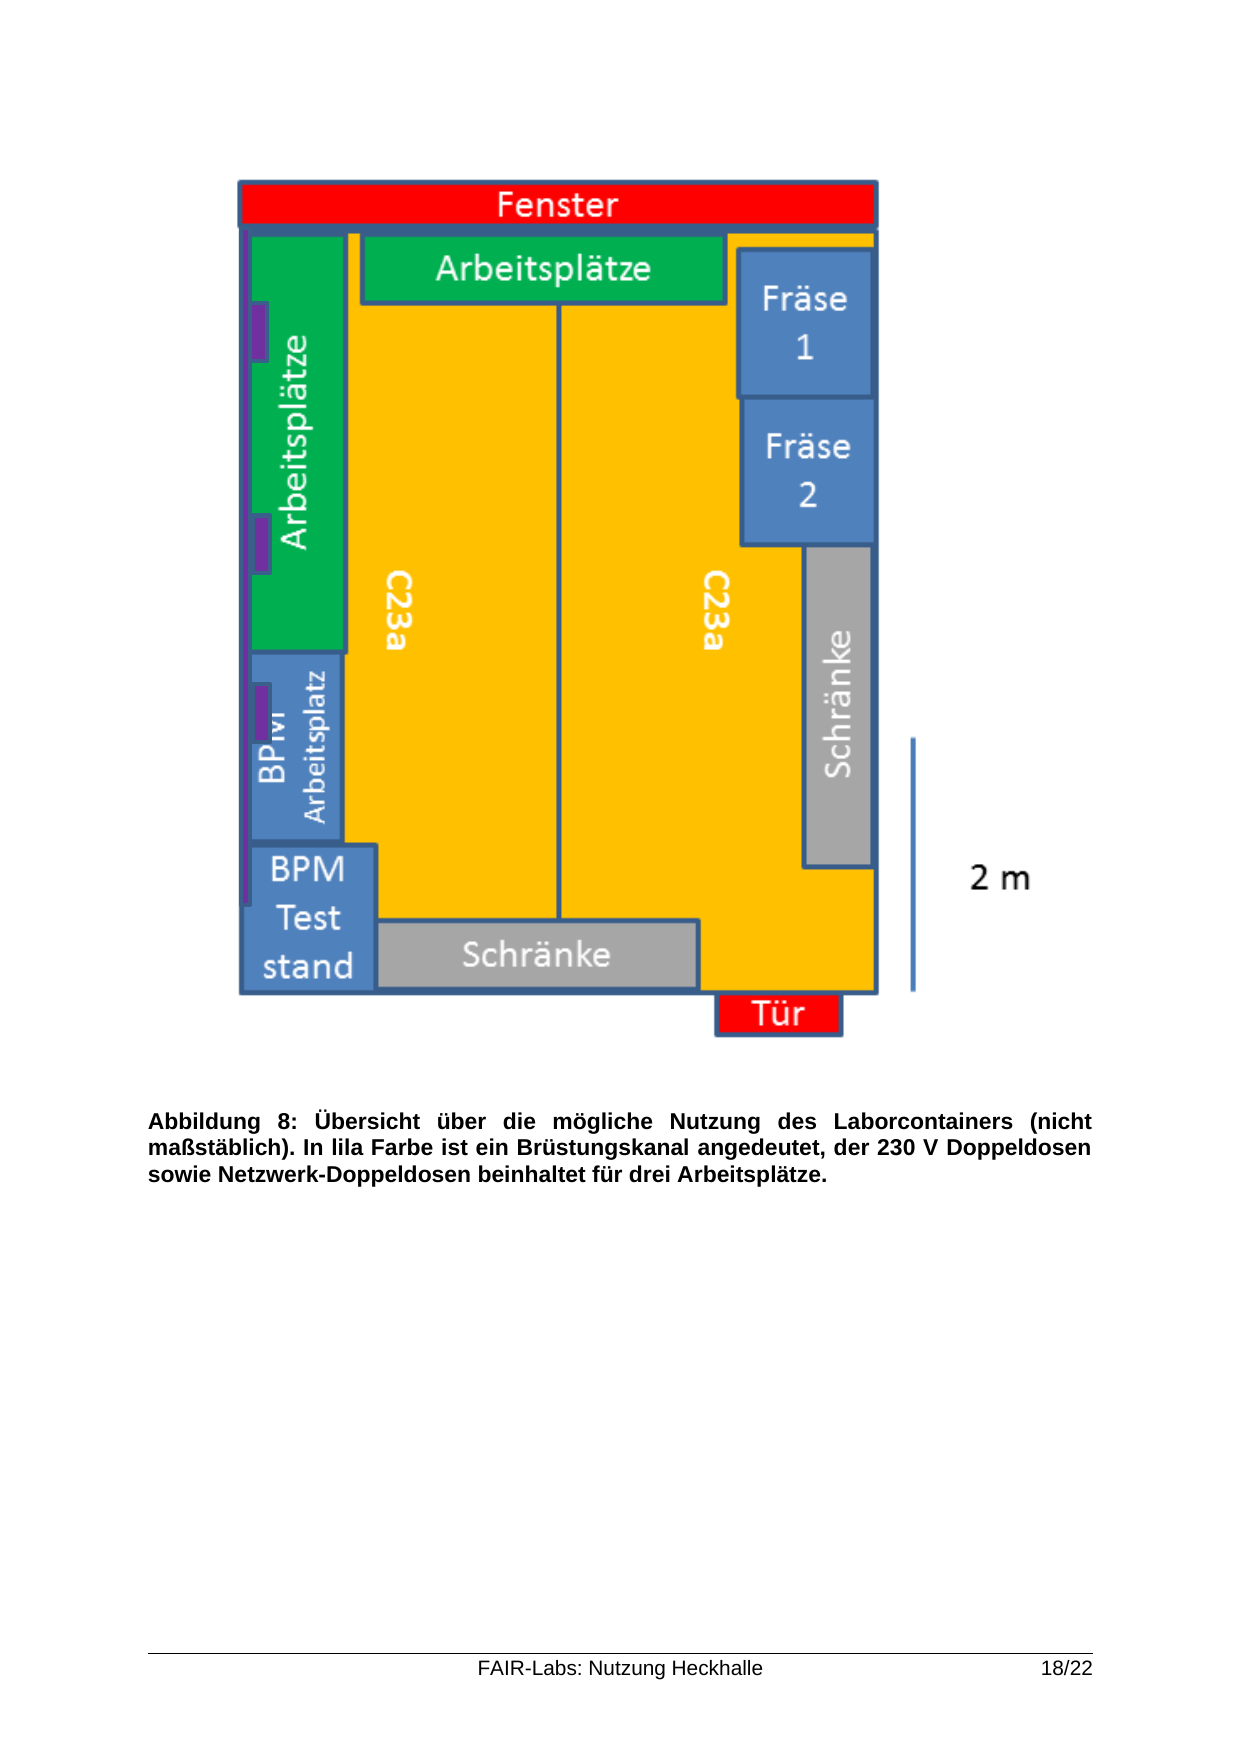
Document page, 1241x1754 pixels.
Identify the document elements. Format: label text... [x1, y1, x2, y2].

text Abbildung 8: Übersicht über die mögliche Nutzung des Laborcontainers (nicht maßstäblich). In lila Farbe ist ein Brüstungskanal angedeutet, der 230 V Doppeldosen sowie Netzwerk-Doppeldosen beinhaltet für drei Arbeitsplätze. [148, 1108, 1093, 1187]
picture [147, 147, 1035, 1108]
